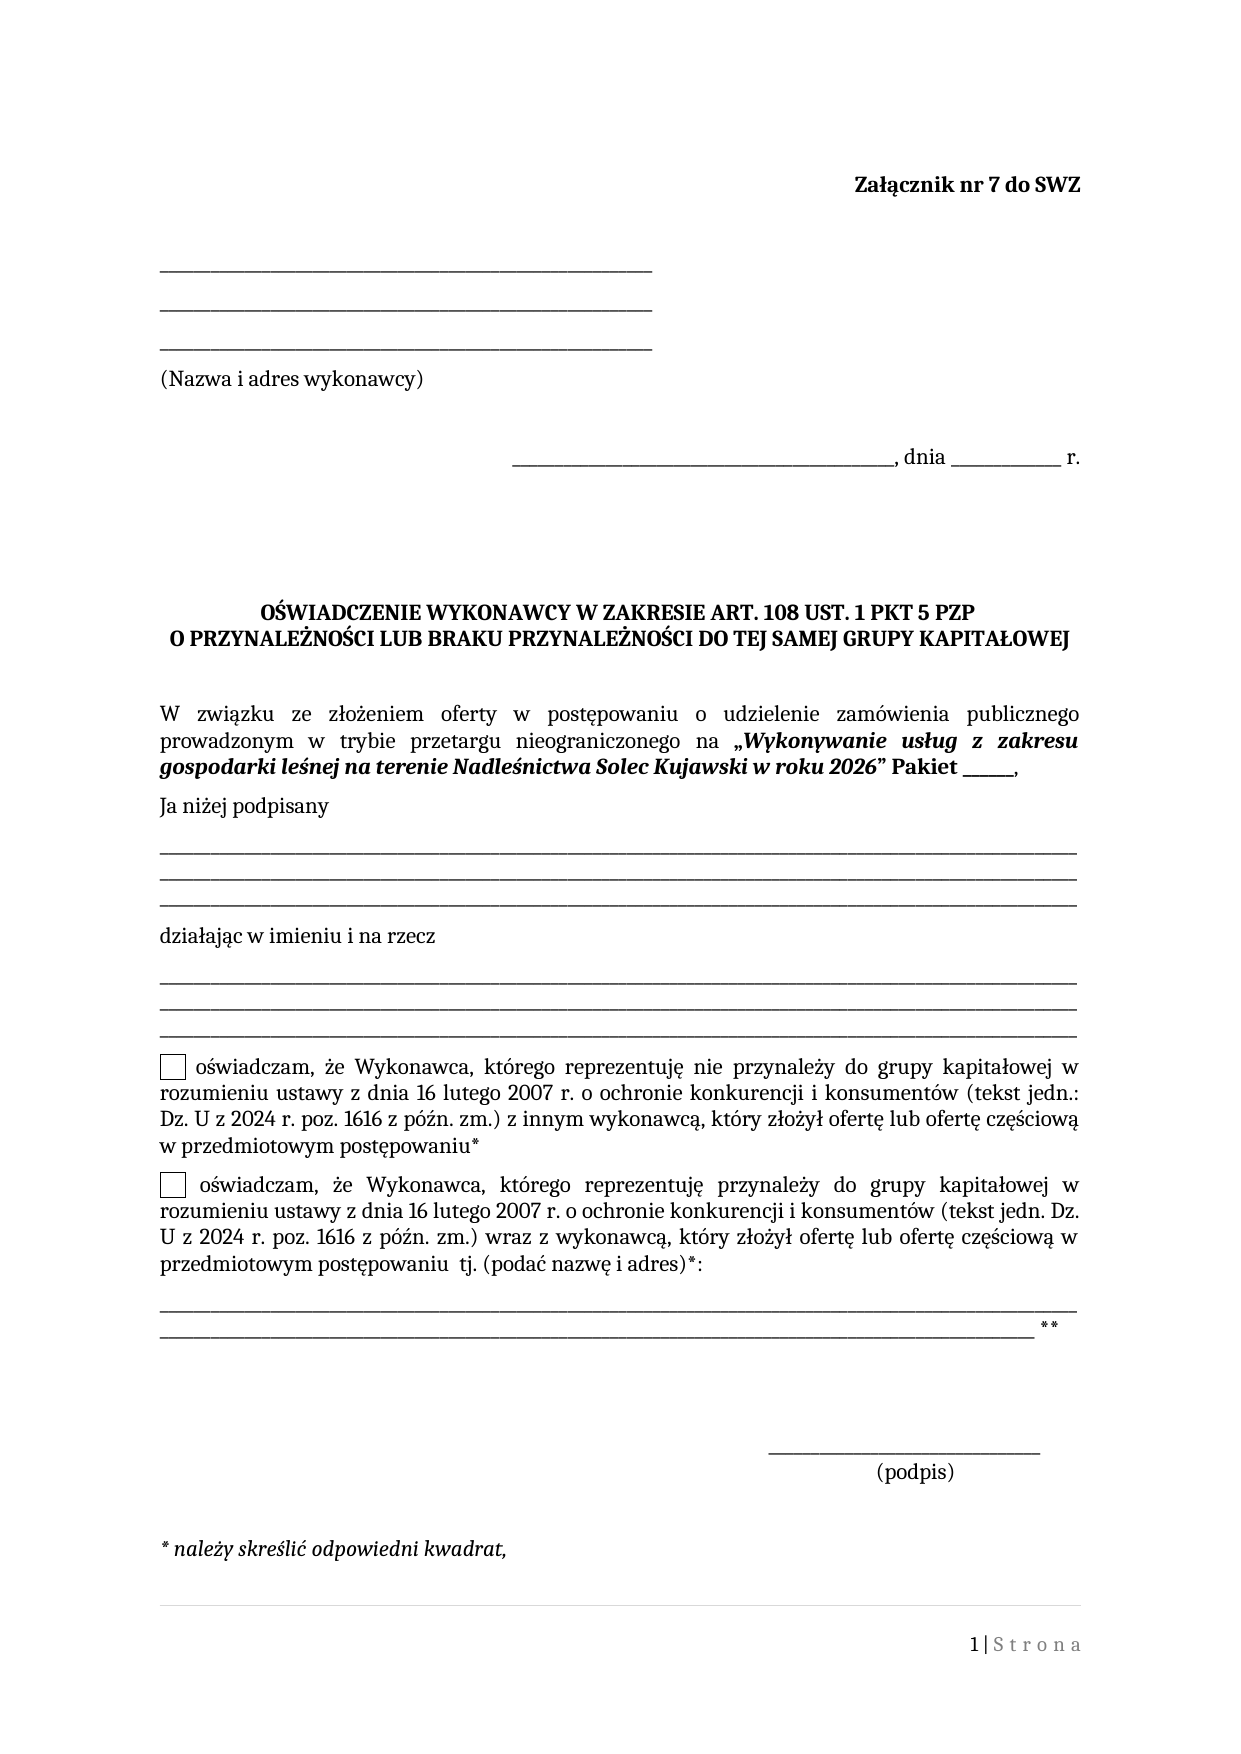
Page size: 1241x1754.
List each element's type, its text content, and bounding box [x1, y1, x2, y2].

text ____________________________________________________________________________________________________________________________________________________________________________________________________________________________________________________________________________________________________________________________________ [159, 831, 1081, 911]
text W związku ze złożeniem oferty w postępowaniu o udzielenie zamówienia publicznego prowadzonym w trybie przetargu nieograniczonego na „Wykonywanie usług z zakresu gospodarki leśnej na terenie Nadleśnictwa Solec Kujawski w roku 2026” Pakiet ______, [159, 701, 1081, 780]
text ____________________________________________________________________________________________________________________________________________________________________________________________________________________________________________________________________________________________________________________________________ [159, 962, 1081, 1041]
text __________________________________________________________ [159, 327, 1081, 354]
text __________________________________________________________ [159, 250, 1081, 276]
text OŚWIADCZENIE WYKONAWCY W ZAKRESIE ART. 108 UST. 1 PKT 5 PZP O PRZYNALEŻNOŚCI LUB BRAKU PRZYNALEŻNOŚCI DO TEJ SAMEJ GRUPY KAPITAŁOWEJ [159, 599, 1081, 652]
text ___________________________________________________________________________________________________________________________________________________________________________________________________________________ ** [159, 1289, 1081, 1342]
text Ja niżej podpisany [159, 793, 1081, 819]
text __________________________________________________________ [159, 288, 1081, 315]
text _____________________________________________, dnia _____________ r. [159, 444, 1081, 470]
text ________________________________ (podpis) [750, 1432, 1081, 1485]
text działając w imieniu i na rzecz [159, 923, 1081, 949]
text oświadczam, że Wykonawca, którego reprezentuję nie przynależy do grupy kapitałowej w rozumieniu ustawy z dnia 16 lutego 2007 r. o ochronie konkurencji i konsumentów (tekst jedn.: Dz. U z 2024 r. poz. 1616 z późn. zm.) z innym wykonawcą, który złożył ofertę lub ofertę częściową w przedmiotowym postępowaniu* [159, 1053, 1081, 1159]
text oświadczam, że Wykonawca, którego reprezentuję przynależy do grupy kapitałowej w rozumieniu ustawy z dnia 16 lutego 2007 r. o ochronie konkurencji i konsumentów (tekst jedn. Dz. U z 2024 r. poz. 1616 z późn. zm.) wraz z wykonawcą, który złożył ofertę lub ofertę częściową w przedmiotowym postępowaniu tj. (podać nazwę i adres)*: [159, 1171, 1081, 1277]
text Załącznik nr 7 do SWZ [159, 172, 1081, 198]
text * należy skreślić odpowiedni kwadrat, [159, 1536, 1081, 1563]
text (Nazwa i adres wykonawcy) [159, 366, 1081, 393]
